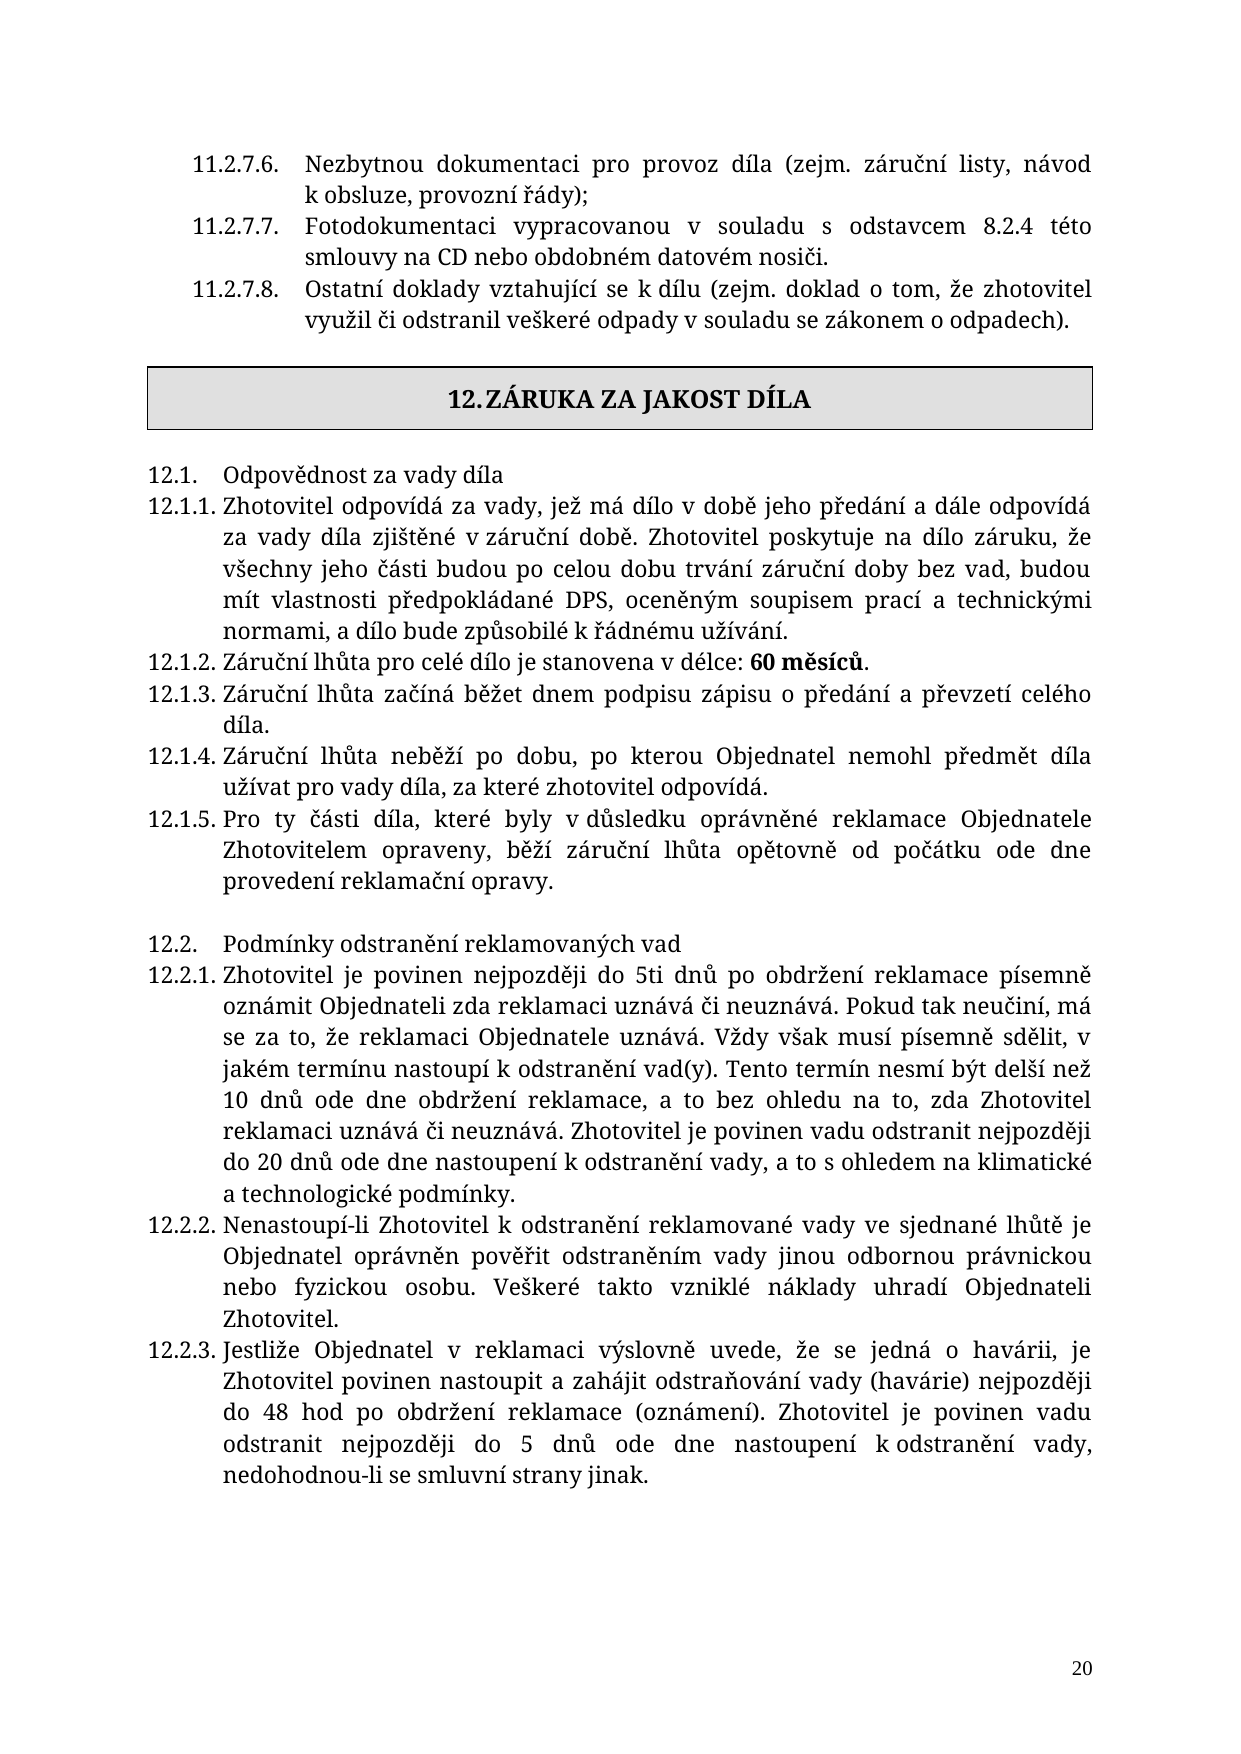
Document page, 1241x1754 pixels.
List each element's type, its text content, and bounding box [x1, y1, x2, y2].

list Záruční lhůta neběží po dobu, po kterou Objednatel nemohl předmět díla užívat pro vady díla, za které zhotovitel odpovídá. [148, 740, 1093, 802]
list Ostatní doklady vztahující se k dílu (zejm. doklad o tom, že zhotovitel využil či odstranil veškeré odpady v souladu se zákonem o odpadech). [192, 273, 1093, 335]
list Pro ty části díla, které byly v důsledku oprávněné reklamace Objednatele Zhotovitelem opraveny, běží záruční lhůta opětovně od počátku ode dne provedení reklamační opravy. [148, 802, 1093, 896]
list Záruční lhůta začíná běžet dnem podpisu zápisu o předání a převzetí celého díla. [148, 677, 1093, 740]
list Nenastoupí-li Zhotovitel k odstranění reklamované vady ve sjednané lhůtě je Objednatel oprávněn pověřit odstraněním vady jinou odbornou právnickou nebo fyzickou osobu. Veškeré takto vzniklé náklady uhradí Objednateli Zhotovitel. [148, 1209, 1093, 1334]
list Zhotovitel je povinen nejpozději do 5ti dnů po obdržení reklamace písemně oznámit Objednateli zda reklamaci uznává či neuznává. Pokud tak neučiní, má se za to, že reklamaci Objednatele uznává. Vždy však musí písemně sdělit, v jakém termínu nastoupí k odstranění vad(y). Tento termín nesmí být delší než 10 dnů ode dne obdržení reklamace, a to bez ohledu na to, zda Zhotovitel reklamaci uznává či neuznává. Zhotovitel je povinen vadu odstranit nejpozději do 20 dnů ode dne nastoupení k odstranění vady, a to s ohledem na klimatické a technologické podmínky. [148, 959, 1093, 1209]
list Podmínky odstranění reklamovaných vad [148, 927, 1093, 959]
list Odpovědnost za vady díla [148, 459, 1093, 490]
list Záruční lhůta pro celé dílo je stanovena v délce: 60 měsíců. [148, 646, 1093, 677]
list Zhotovitel odpovídá za vady, jež má dílo v době jeho předání a dále odpovídá za vady díla zjištěné v záruční době. Zhotovitel poskytuje na dílo záruku, že všechny jeho části budou po celou dobu trvání záruční doby bez vad, budou mít vlastnosti předpokládané DPS, oceněným soupisem prací a technickými normami, a dílo bude způsobilé k řádnému užívání. [148, 490, 1093, 646]
list Jestliže Objednatel v reklamaci výslovně uvede, že se jedná o havárii, je Zhotovitel povinen nastoupit a zahájit odstraňování vady (havárie) nejpozději do 48 hod po obdržení reklamace (oznámení). Zhotovitel je povinen vadu odstranit nejpozději do 5 dnů ode dne nastoupení k odstranění vady, nedohodnou-li se smluvní strany jinak. [148, 1334, 1093, 1490]
table_header Záruka za jakost díla [148, 368, 1092, 429]
list Nezbytnou dokumentaci pro provoz díla (zejm. záruční listy, návod k obsluze, provozní řády); [192, 148, 1093, 210]
list Fotodokumentaci vypracovanou v souladu s odstavcem 8.2.4 této smlouvy na CD nebo obdobném datovém nosiči. [192, 210, 1093, 273]
